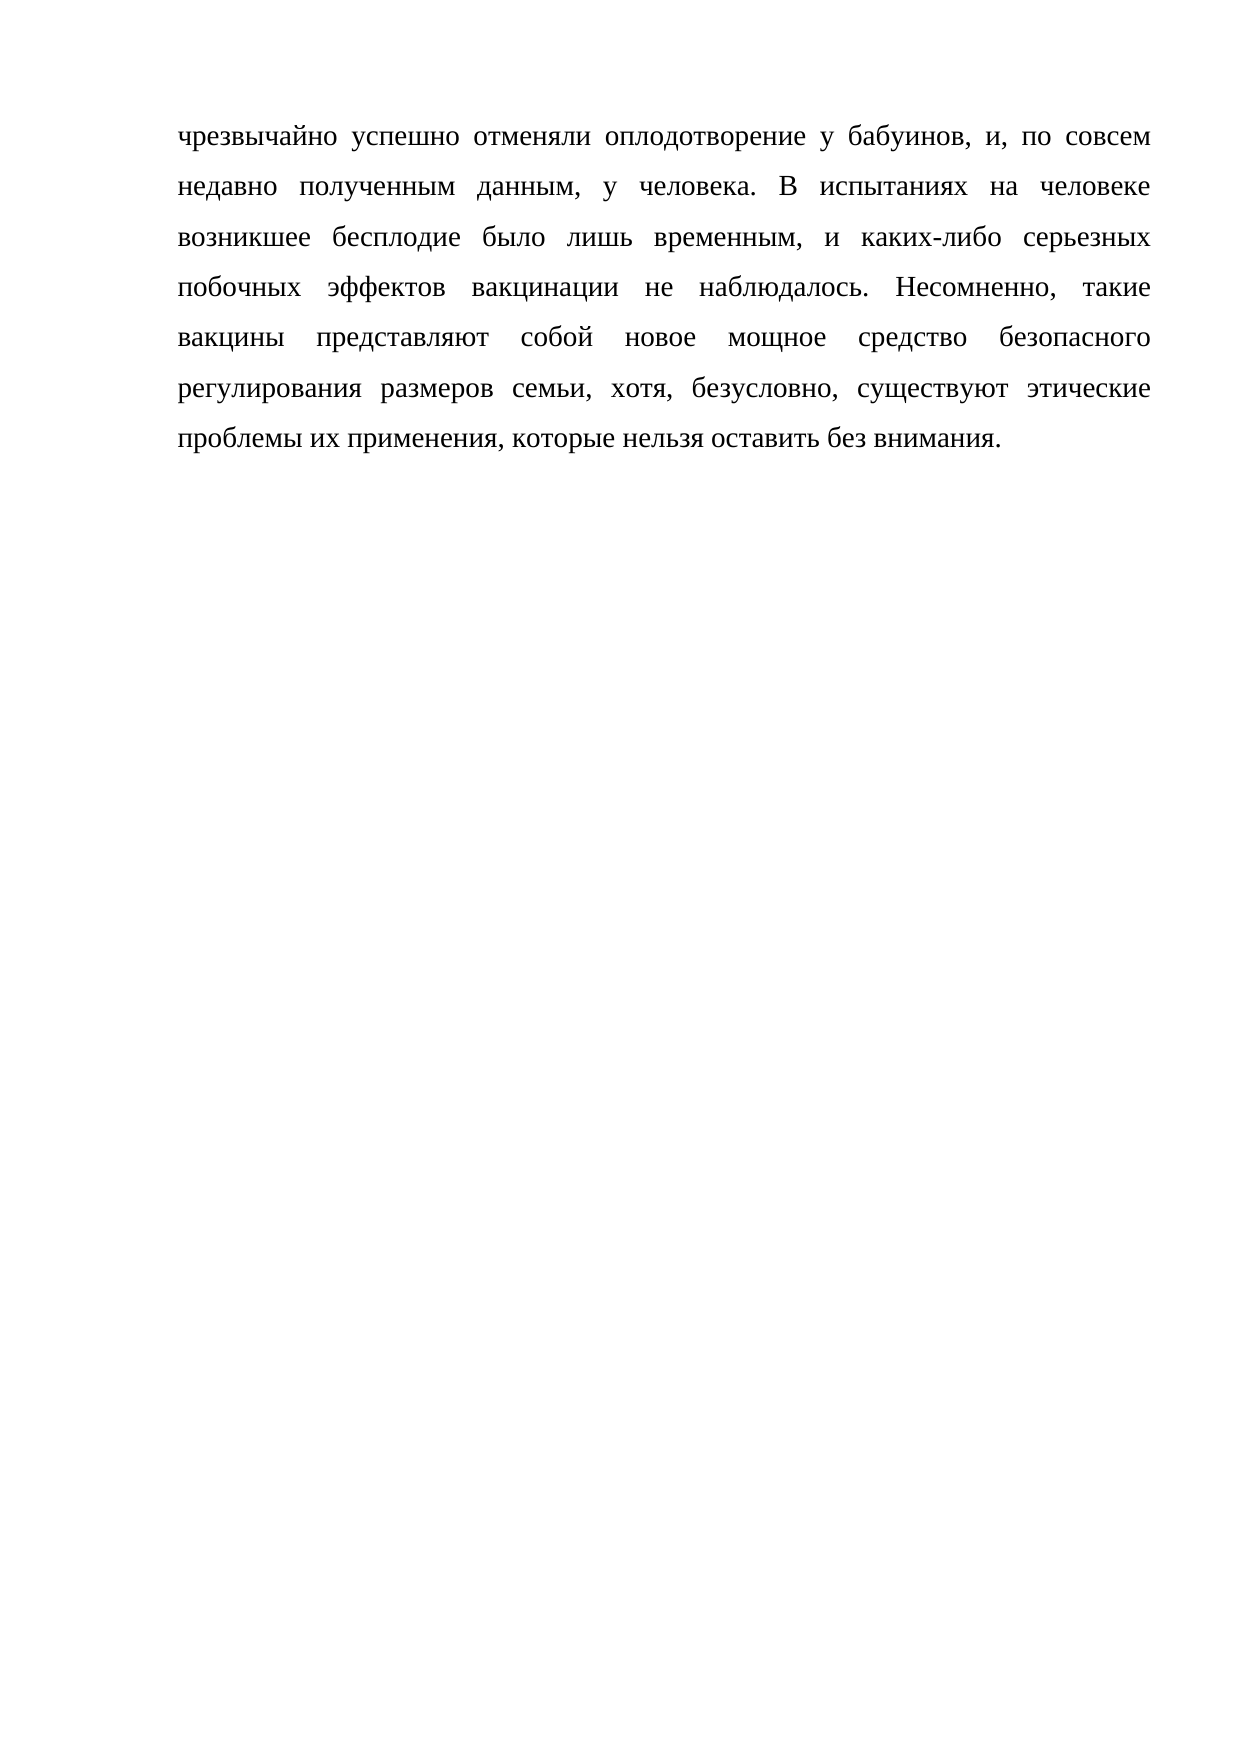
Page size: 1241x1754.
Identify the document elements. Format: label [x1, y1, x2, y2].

text [177, 118, 1152, 453]
